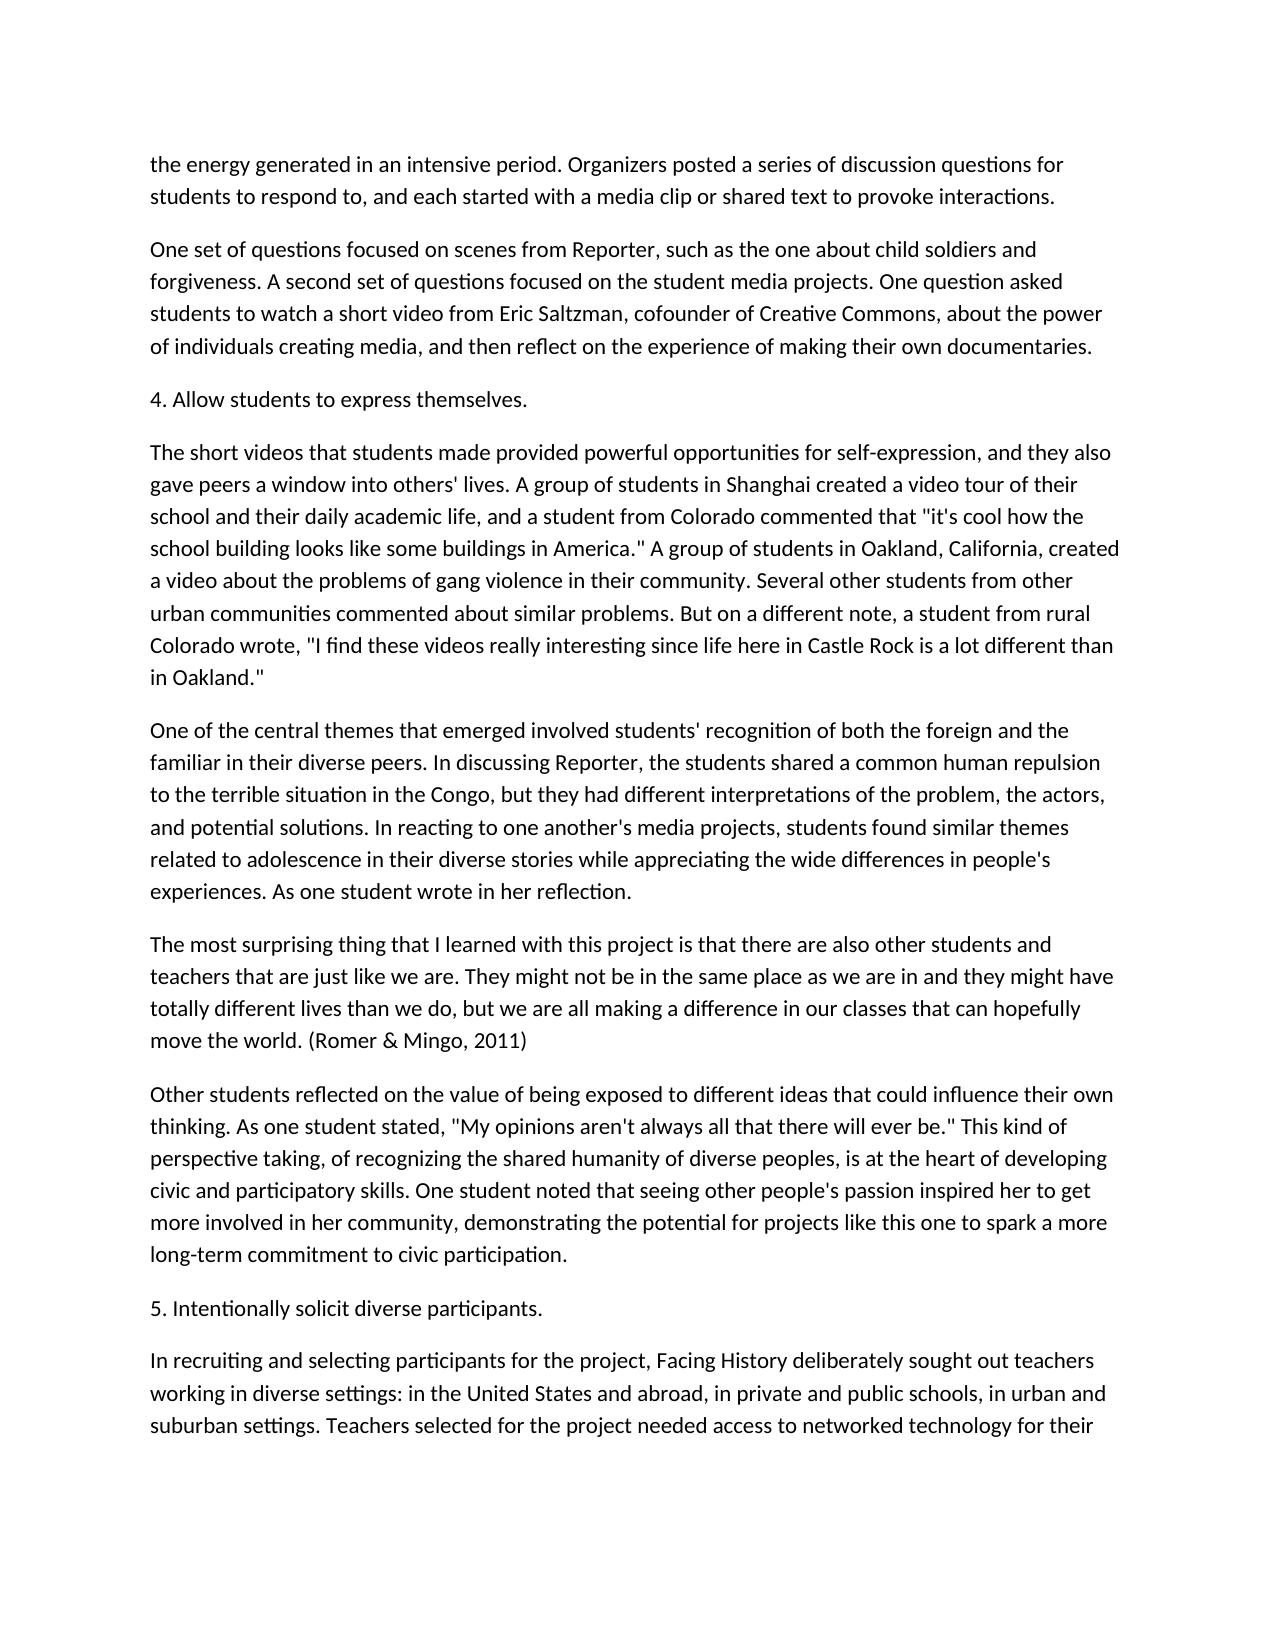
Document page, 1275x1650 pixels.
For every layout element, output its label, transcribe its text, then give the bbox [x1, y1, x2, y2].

text One set of questions focused on scenes from Reporter, such as the one about child soldiers and forgiveness. A second set of questions focused on the student media projects. One question asked students to watch a short video from Eric Saltzman, cofounder of Creative Commons, about the power of individuals creating media, and then reflect on the experience of making their own documentaries. [150, 235, 1125, 360]
text The most surprising thing that I learned with this project is that there are also other students and teachers that are just like we are. They might not be in the same place as we are in and they might have totally different lives than we do, but we are all making a difference in our classes that can hopefully move the world. (Romer & Mingo, 2011) [150, 930, 1125, 1055]
text One of the central themes that emerged involved students' recognition of both the foreign and the familiar in their diverse peers. In discussing Reporter, the students shared a common human repulsion to the terrible situation in the Congo, but they had different interpretations of the problem, the actors, and potential solutions. In reacting to one another's media projects, students found similar themes related to adolescence in their diverse stories while appreciating the wide differences in people's experiences. As one student wrote in her reflection. [150, 716, 1125, 905]
text The short videos that students made provided powerful opportunities for self-expression, and they also gave peers a window into others' lives. A group of students in Shanghai created a video tour of their school and their daily academic life, and a student from Colorado commented that "it's cool how the school building looks like some buildings in America." A group of students in Oakland, California, created a video about the problems of gang violence in their community. Several other students from other urban communities commented about similar problems. But on a different note, a student from rural Colorado wrote, "I find these videos really interesting since life here in Castle Rock is a lot different than in Oakland." [150, 438, 1125, 691]
text 5. Intentionally solicit diverse participants. [150, 1294, 1125, 1322]
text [150, 150, 1125, 210]
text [150, 1347, 1125, 1439]
text Other students reflected on the value of being exposed to different ideas that could influence their own thinking. As one student stated, "My opinions aren't always all that there will ever be." This kind of perspective taking, of recognizing the shared humanity of diverse peoples, is at the heart of developing civic and participatory skills. One student noted that seeing other people's passion inspired her to get more involved in her community, demonstrating the potential for projects like this one to spark a more long-term commitment to civic participation. [150, 1080, 1125, 1269]
text 4. Allow students to express themselves. [150, 385, 1125, 413]
